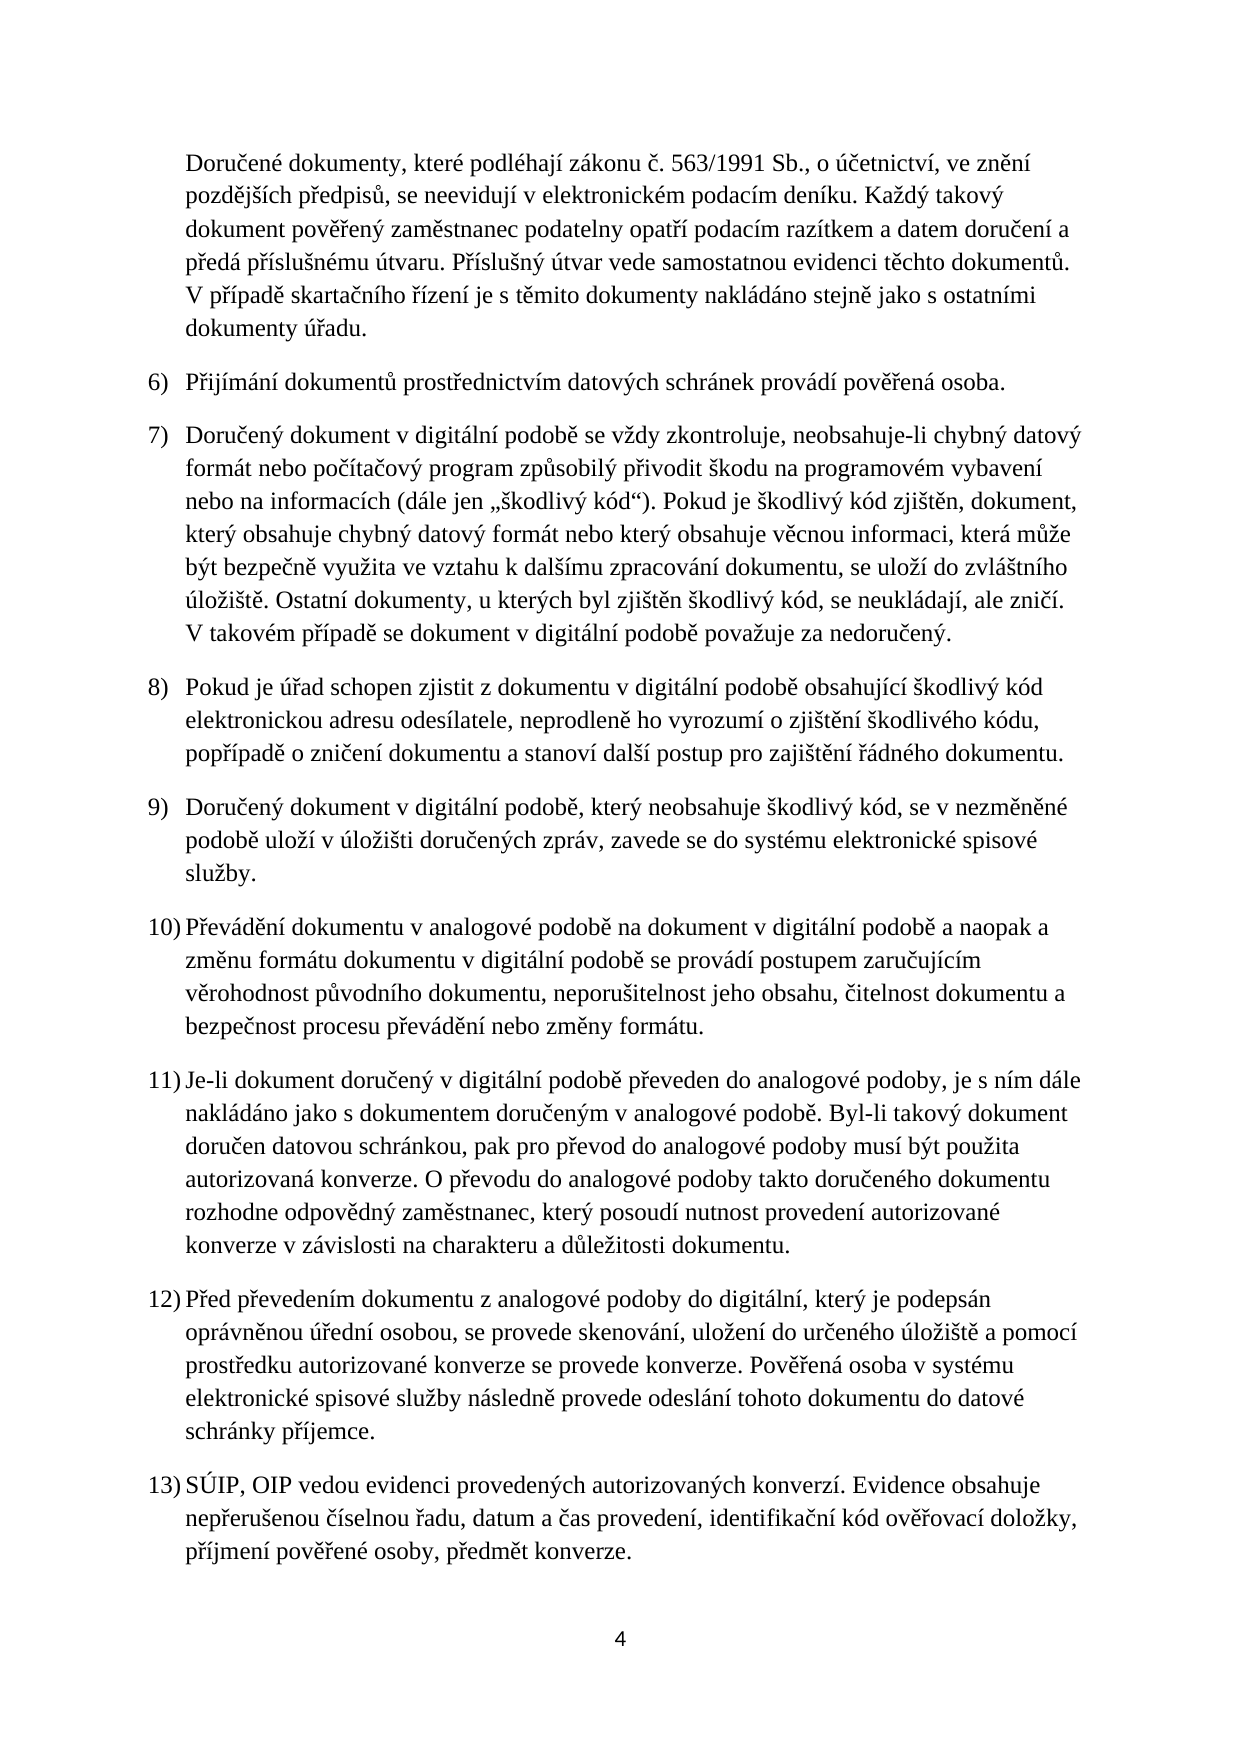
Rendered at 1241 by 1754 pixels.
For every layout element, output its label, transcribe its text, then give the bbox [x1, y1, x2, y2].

list Doručené dokumenty, které podléhají zákonu č. 563/1991 Sb., o účetnictví, ve znění pozdějších předpisů, se neevidují v elektronickém podacím deníku. Každý takový dokument pověřený zaměstnanec podatelny opatří podacím razítkem a datem doručení a předá příslušnému útvaru. Příslušný útvar vede samostatnou evidenci těchto dokumentů. V případě skartačního řízení je s těmito dokumenty nakládáno stejně jako s ostatními dokumenty úřadu. [185, 148, 1093, 341]
list SÚIP, OIP vedou evidenci provedených autorizovaných konverzí. Evidence obsahuje nepřerušenou číselnou řadu, datum a čas provedení, identifikační kód ověřovací doložky, příjmení pověřené osoby, předmět konverze. [148, 1470, 1093, 1565]
list Doručený dokument v digitální podobě se vždy zkontroluje, neobsahuje-li chybný datový formát nebo počítačový program způsobilý přivodit škodu na programovém vybavení nebo na informacích (dále jen „škodlivý kód“). Pokud je škodlivý kód zjištěn, dokument, který obsahuje chybný datový formát nebo který obsahuje věcnou informaci, která může být bezpečně využita ve vztahu k dalšímu zpracování dokumentu, se uloží do zvláštního úložiště. Ostatní dokumenty, u kterých byl zjištěn škodlivý kód, se neukládají, ale zničí. V takovém případě se dokument v digitální podobě považuje za nedoručený. [148, 420, 1093, 647]
list Před převedením dokumentu z analogové podoby do digitální, který je podepsán oprávněnou úřední osobou, se provede skenování, uložení do určeného úložiště a pomocí prostředku autorizované konverze se provede konverze. Pověřená osoba v systému elektronické spisové služby následně provede odeslání tohoto dokumentu do datové schránky příjemce. [148, 1284, 1093, 1445]
list Je-li dokument doručený v digitální podobě převeden do analogové podoby, je s ním dále nakládáno jako s dokumentem doručeným v analogové podobě. Byl-li takový dokument doručen datovou schránkou, pak pro převod do analogové podoby musí být použita autorizovaná konverze. O převodu do analogové podoby takto doručeného dokumentu rozhodne odpovědný zaměstnanec, který posoudí nutnost provedení autorizované konverze v závislosti na charakteru a důležitosti dokumentu. [148, 1065, 1093, 1259]
list Přijímání dokumentů prostřednictvím datových schránek provádí pověřená osoba. [148, 367, 1093, 395]
list Převádění dokumentu v analogové podobě na dokument v digitální podobě a naopak a změnu formátu dokumentu v digitální podobě se provádí postupem zaručujícím věrohodnost původního dokumentu, neporušitelnost jeho obsahu, čitelnost dokumentu a bezpečnost procesu převádění nebo změny formátu. [148, 912, 1093, 1040]
list Doručený dokument v digitální podobě, který neobsahuje škodlivý kód, se v nezměněné podobě uloží v úložišti doručených zpráv, zavede se do systému elektronické spisové služby. [148, 792, 1093, 887]
list Pokud je úřad schopen zjistit z dokumentu v digitální podobě obsahující škodlivý kód elektronickou adresu odesílatele, neprodleně ho vyrozumí o zjištění škodlivého kódu, popřípadě o zničení dokumentu a stanoví další postup pro zajištění řádného dokumentu. [148, 672, 1093, 767]
